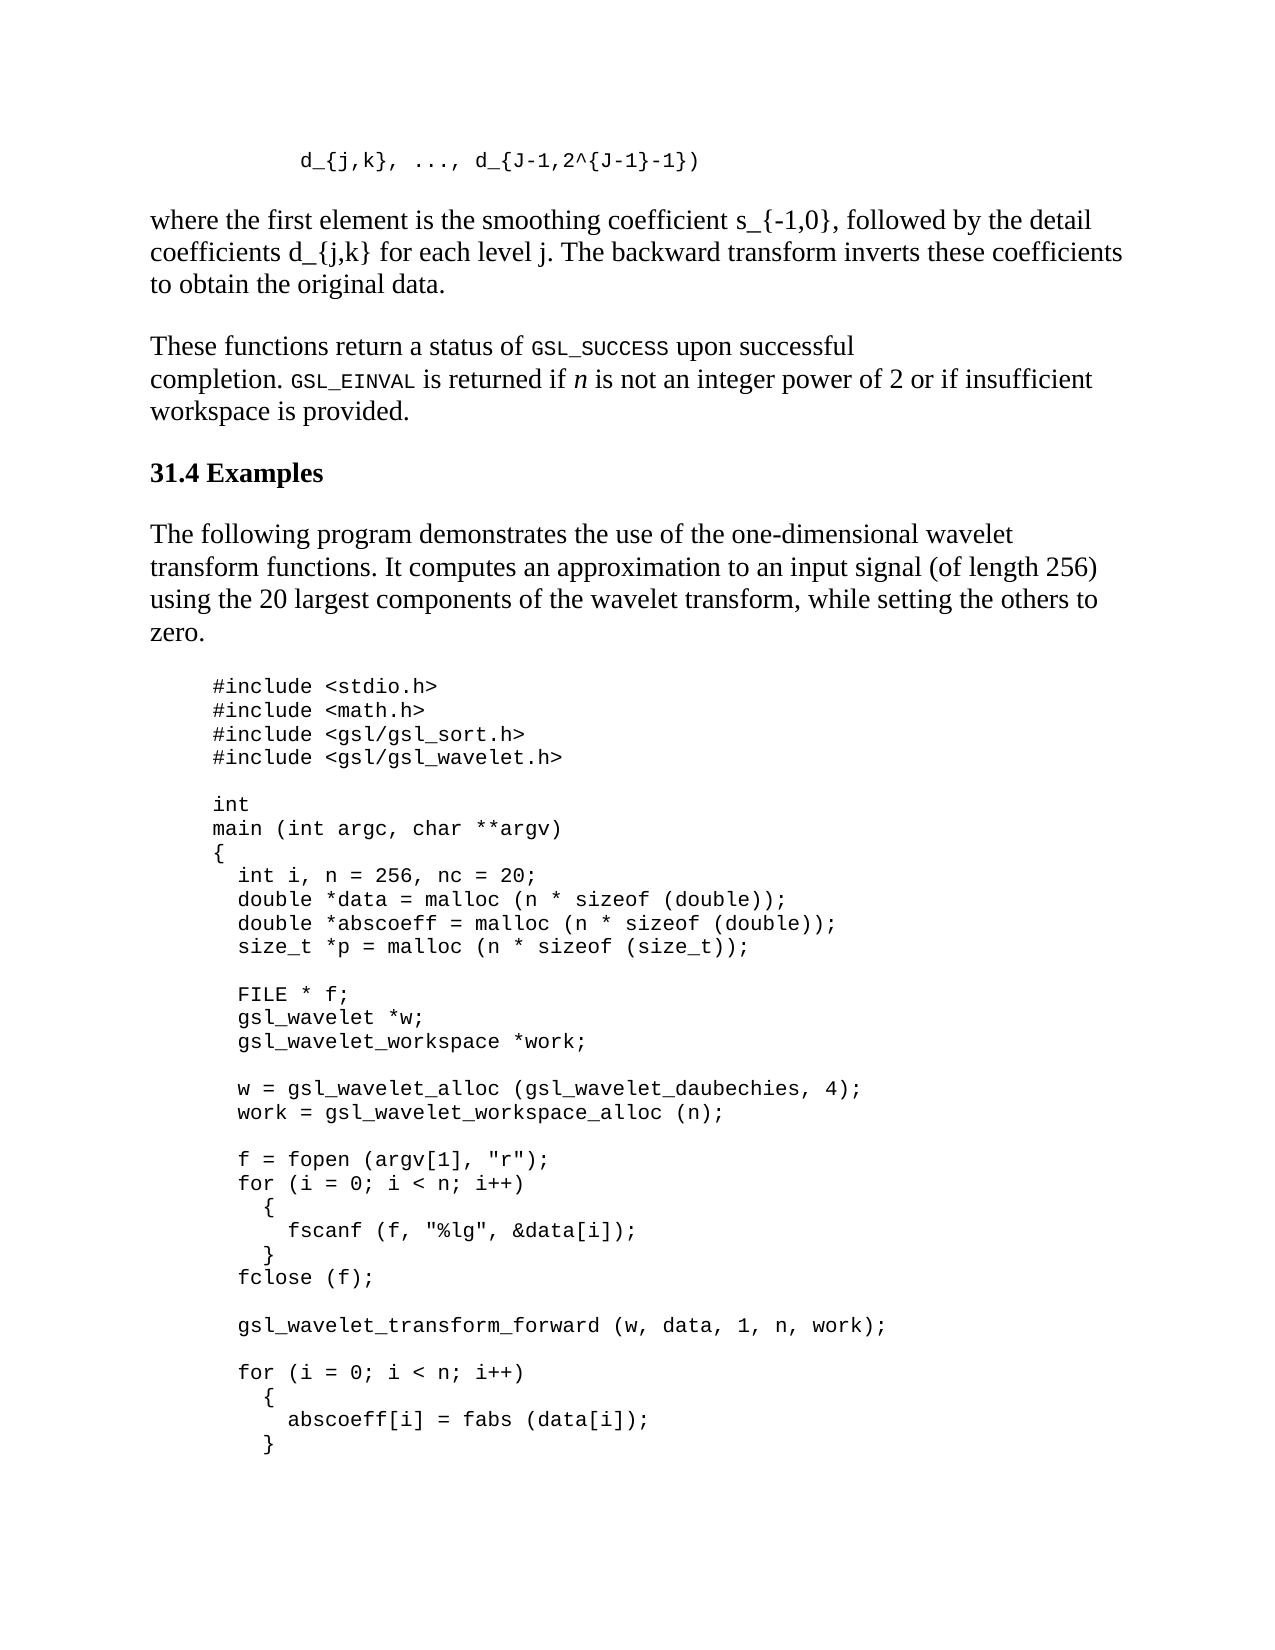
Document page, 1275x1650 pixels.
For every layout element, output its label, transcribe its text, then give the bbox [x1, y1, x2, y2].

text abscoeff[i] = fabs (data[i]); [150, 1409, 1125, 1433]
text { [150, 1386, 1125, 1409]
text main (int argc, char **argv) [150, 818, 1125, 842]
text gsl_wavelet *w; [150, 1007, 1125, 1031]
text double *data = malloc (n * sizeof (double)); [150, 889, 1125, 913]
text size_t *p = malloc (n * sizeof (size_t)); [150, 936, 1125, 960]
text work = gsl_wavelet_workspace_alloc (n); [150, 1102, 1125, 1126]
text { [150, 1196, 1125, 1220]
text The following program demonstrates the use of the one-dimensional wavelet transform functions. It computes an approximation to an input signal (of length 256) using the 20 largest components of the wavelet transform, while setting the others to zero. [150, 517, 1125, 647]
text for (i = 0; i < n; i++) [150, 1173, 1125, 1196]
subtitle 31.4 Examples [150, 456, 1125, 488]
text #include <math.h> [150, 700, 1125, 723]
text #include <gsl/gsl_wavelet.h> [150, 747, 1125, 771]
text for (i = 0; i < n; i++) [150, 1362, 1125, 1386]
text f = fopen (argv[1], "r"); [150, 1149, 1125, 1173]
text } [150, 1433, 1125, 1457]
text fscanf (f, "%lg", &data[i]); [150, 1220, 1125, 1244]
text fclose (f); [150, 1267, 1125, 1291]
text #include <stdio.h> [150, 676, 1125, 700]
text w = gsl_wavelet_alloc (gsl_wavelet_daubechies, 4); [150, 1078, 1125, 1102]
text double *abscoeff = malloc (n * sizeof (double)); [150, 913, 1125, 936]
text int [150, 794, 1125, 818]
text } [150, 1244, 1125, 1267]
text #include <gsl/gsl_sort.h> [150, 723, 1125, 747]
text gsl_wavelet_workspace *work; [150, 1031, 1125, 1054]
text gsl_wavelet_transform_forward (w, data, 1, n, work); [150, 1315, 1125, 1338]
text d_{j,k}, ..., d_{J-1,2^{J-1}-1}) [150, 150, 1125, 174]
text These functions return a status of GSL_SUCCESS upon successful completion. GSL_EINVAL is returned if n is not an integer power of 2 or if insufficient workspace is provided. [150, 329, 1125, 427]
text FILE * f; [150, 984, 1125, 1007]
text int i, n = 256, nc = 20; [150, 865, 1125, 889]
text { [150, 842, 1125, 865]
text where the first element is the smoothing coefficient s_{-1,0}, followed by the detail coefficients d_{j,k} for each level j. The backward transform inverts these coefficients to obtain the original data. [150, 203, 1125, 300]
